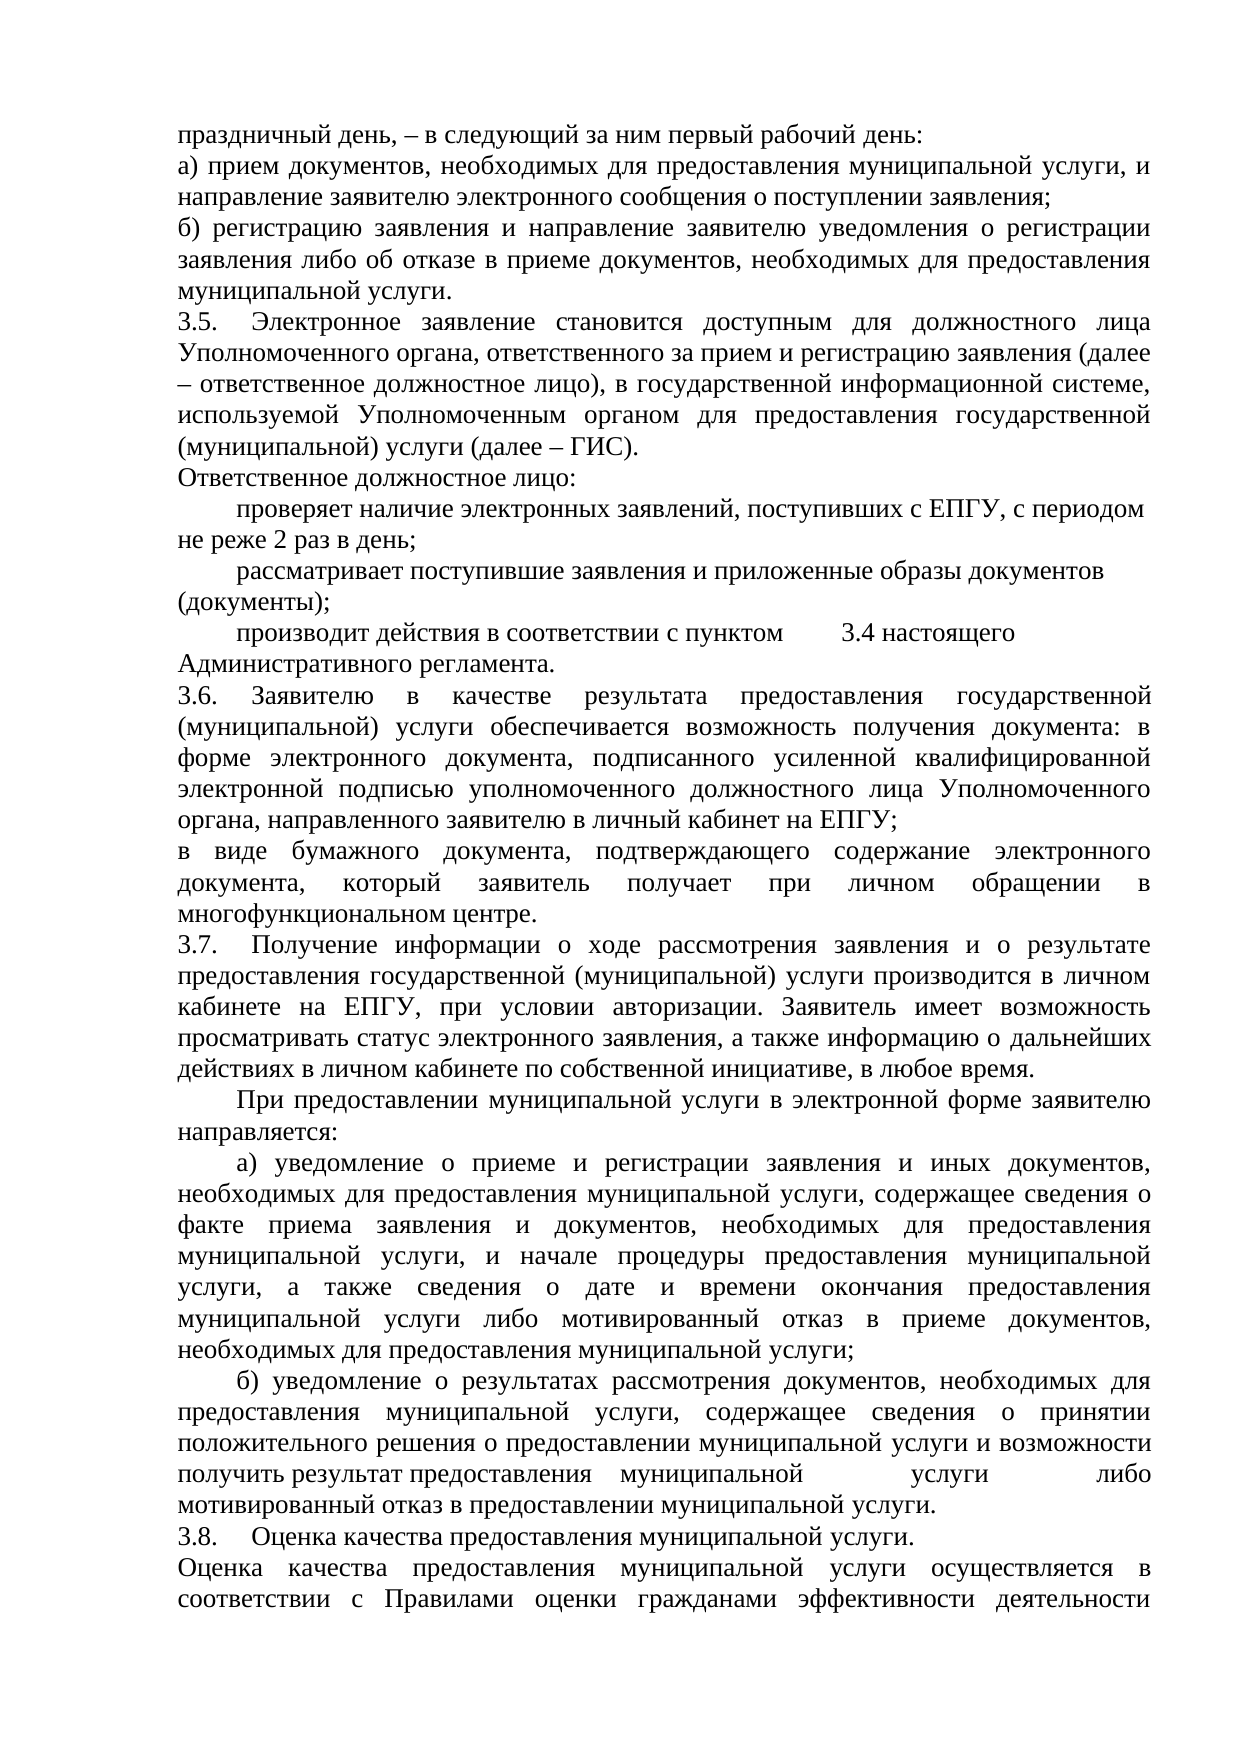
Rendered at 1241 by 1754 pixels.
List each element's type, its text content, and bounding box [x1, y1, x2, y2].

list Оценка качества предоставления муниципальной услуги. [177, 1520, 1152, 1551]
list Получение информации о ходе рассмотрения заявления и о результате предоставления государственной (муниципальной) услуги производится в личном кабинете на ЕПГУ, при условии авторизации. Заявитель имеет возможность просматривать статус электронного заявления, а также информацию о дальнейших действиях в личном кабинете по собственной инициативе, в любое время. [177, 928, 1152, 1084]
text а) уведомление о приеме и регистрации заявления и иных документов, необходимых для предоставления муниципальной услуги, содержащее сведения о факте приема заявления и документов, необходимых для предоставления муниципальной услуги, и начале процедуры предоставления муниципальной услуги, а также сведения о дате и времени окончания предоставления муниципальной услуги либо мотивированный отказ в приеме документов, необходимых для предоставления муниципальной услуги; [177, 1146, 1152, 1364]
text б) регистрацию заявления и направление заявителю уведомления о регистрации заявления либо об отказе в приеме документов, необходимых для предоставления муниципальной услуги. [177, 212, 1152, 305]
text рассматривает поступившие заявления и приложенные образы документов [177, 554, 1152, 585]
text проверяет наличие электронных заявлений, поступивших с ЕПГУ, с периодом не реже 2 раз в день; [177, 492, 1152, 554]
text производит действия в соответствии с пунктом 3.4 настоящего Административного регламента. [177, 616, 1152, 679]
text в виде бумажного документа, подтверждающего содержание электронного документа, который заявитель получает при личном обращении в многофункциональном центре. [177, 834, 1152, 928]
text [177, 1551, 1152, 1613]
text б) уведомление о результатах рассмотрения документов, необходимых для предоставления муниципальной услуги, содержащее сведения о принятии положительного решения о предоставлении муниципальной услуги и возможности получить результат предоставления муниципальной услуги либо мотивированный отказ в предоставлении муниципальной услуги. [177, 1364, 1152, 1520]
list Электронное заявление становится доступным для должностного лица Уполномоченного органа, ответственного за прием и регистрацию заявления (далее – ответственное должностное лицо), в государственной информационной системе, используемой Уполномоченным органом для предоставления государственной (муниципальной) услуги (далее – ГИС). [177, 305, 1152, 461]
text При предоставлении муниципальной услуги в электронной форме заявителю направляется: [177, 1084, 1152, 1146]
text Ответственное должностное лицо: [177, 461, 1152, 492]
text (документы); [177, 585, 1152, 616]
text а) прием документов, необходимых для предоставления муниципальной услуги, и направление заявителю электронного сообщения о поступлении заявления; [177, 149, 1152, 212]
list Заявителю в качестве результата предоставления государственной (муниципальной) услуги обеспечивается возможность получения документа: в форме электронного документа, подписанного усиленной квалифицированной электронной подписью уполномоченного должностного лица Уполномоченного органа, направленного заявителю в личный кабинет на ЕПГУ; [177, 679, 1152, 834]
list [177, 118, 1152, 149]
